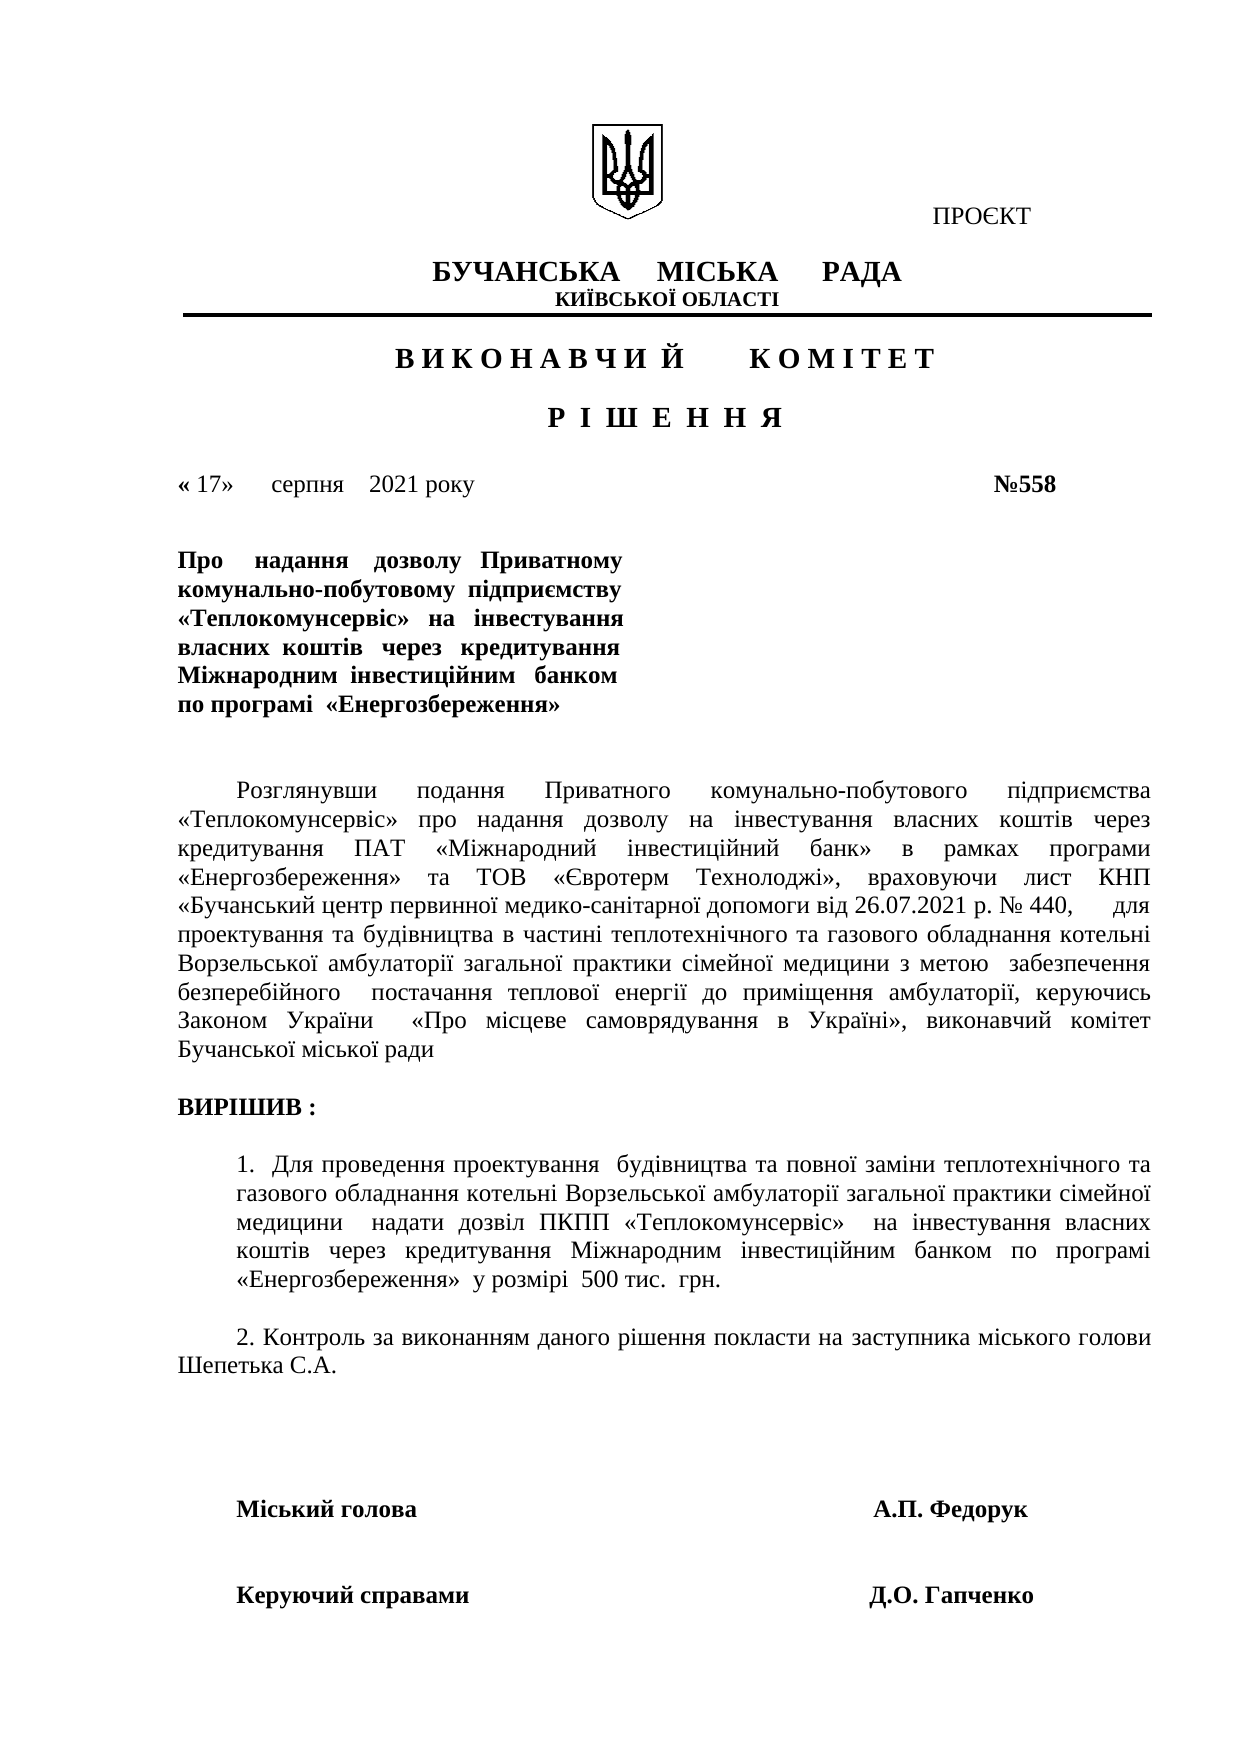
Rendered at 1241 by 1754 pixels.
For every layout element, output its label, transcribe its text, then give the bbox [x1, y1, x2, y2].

text Розглянувши подання Приватного комунально-побутового підприємства «Теплокомунсервіс» про надання дозволу на інвестування власних коштів через кредитування ПАТ «Міжнародний інвестиційний банк» в рамках програми «Енергозбереження» та ТОВ «Євротерм Технолоджі», враховуючи лист КНП «Бучанський центр первинної медико-санітарної допомоги від 26.07.2021 р. № 440, для проектування та будівництва в частині теплотехнічного та газового обладнання котельні Ворзельської амбулаторії загальної практики сімейної медицини з метою забезпечення безперебійного постачання теплової енергії до приміщення амбулаторії, керуючись Законом України «Про місцеве самоврядування в Україні», виконавчий комітет Бучанської міської ради [177, 775, 1152, 1063]
text « 17» серпня 2021 року №558 [177, 469, 1152, 497]
text Міжнародним інвестиційним банком [177, 660, 1152, 689]
text БУЧАНСЬКА МІСЬКА РАДА [183, 254, 1152, 287]
text власних коштів через кредитування [177, 632, 1152, 660]
subtitle КИЇВСЬКОЇ ОБЛАСТІ [183, 287, 1152, 313]
text по програмі «Енергозбереження» [177, 689, 1152, 718]
text «Теплокомунсервіс» на інвестування [177, 603, 1152, 632]
title ВИРІШИВ : [177, 1092, 1152, 1120]
text комунально-побутовому підприємству [177, 574, 1152, 603]
title 2. Контроль за виконанням даного рішення покласти на заступника міського голови Шепетька С.А. [177, 1322, 1152, 1379]
text Про надання дозволу Приватному [177, 545, 1152, 574]
subtitle Р І Ш Е Н Н Я [177, 400, 1152, 434]
title Міський голова А.П. Федорук [177, 1494, 1152, 1523]
text ПРОЄКТ [177, 118, 1152, 230]
text 1. Для проведення проектування будівництва та повної заміни теплотехнічного та газового обладнання котельні Ворзельської амбулаторії загальної практики сімейної медицини надати дозвіл ПКПП «Теплокомунсервіс» на інвестування власних коштів через кредитування Міжнародним інвестиційним банком по програмі «Енергозбереження» у розмірі 500 тис. грн. [236, 1149, 1152, 1293]
title Керуючий справами Д.О. Гапченко [177, 1580, 1152, 1609]
subtitle В И К О Н А В Ч И Й К О М І Т Е Т [177, 342, 1152, 375]
